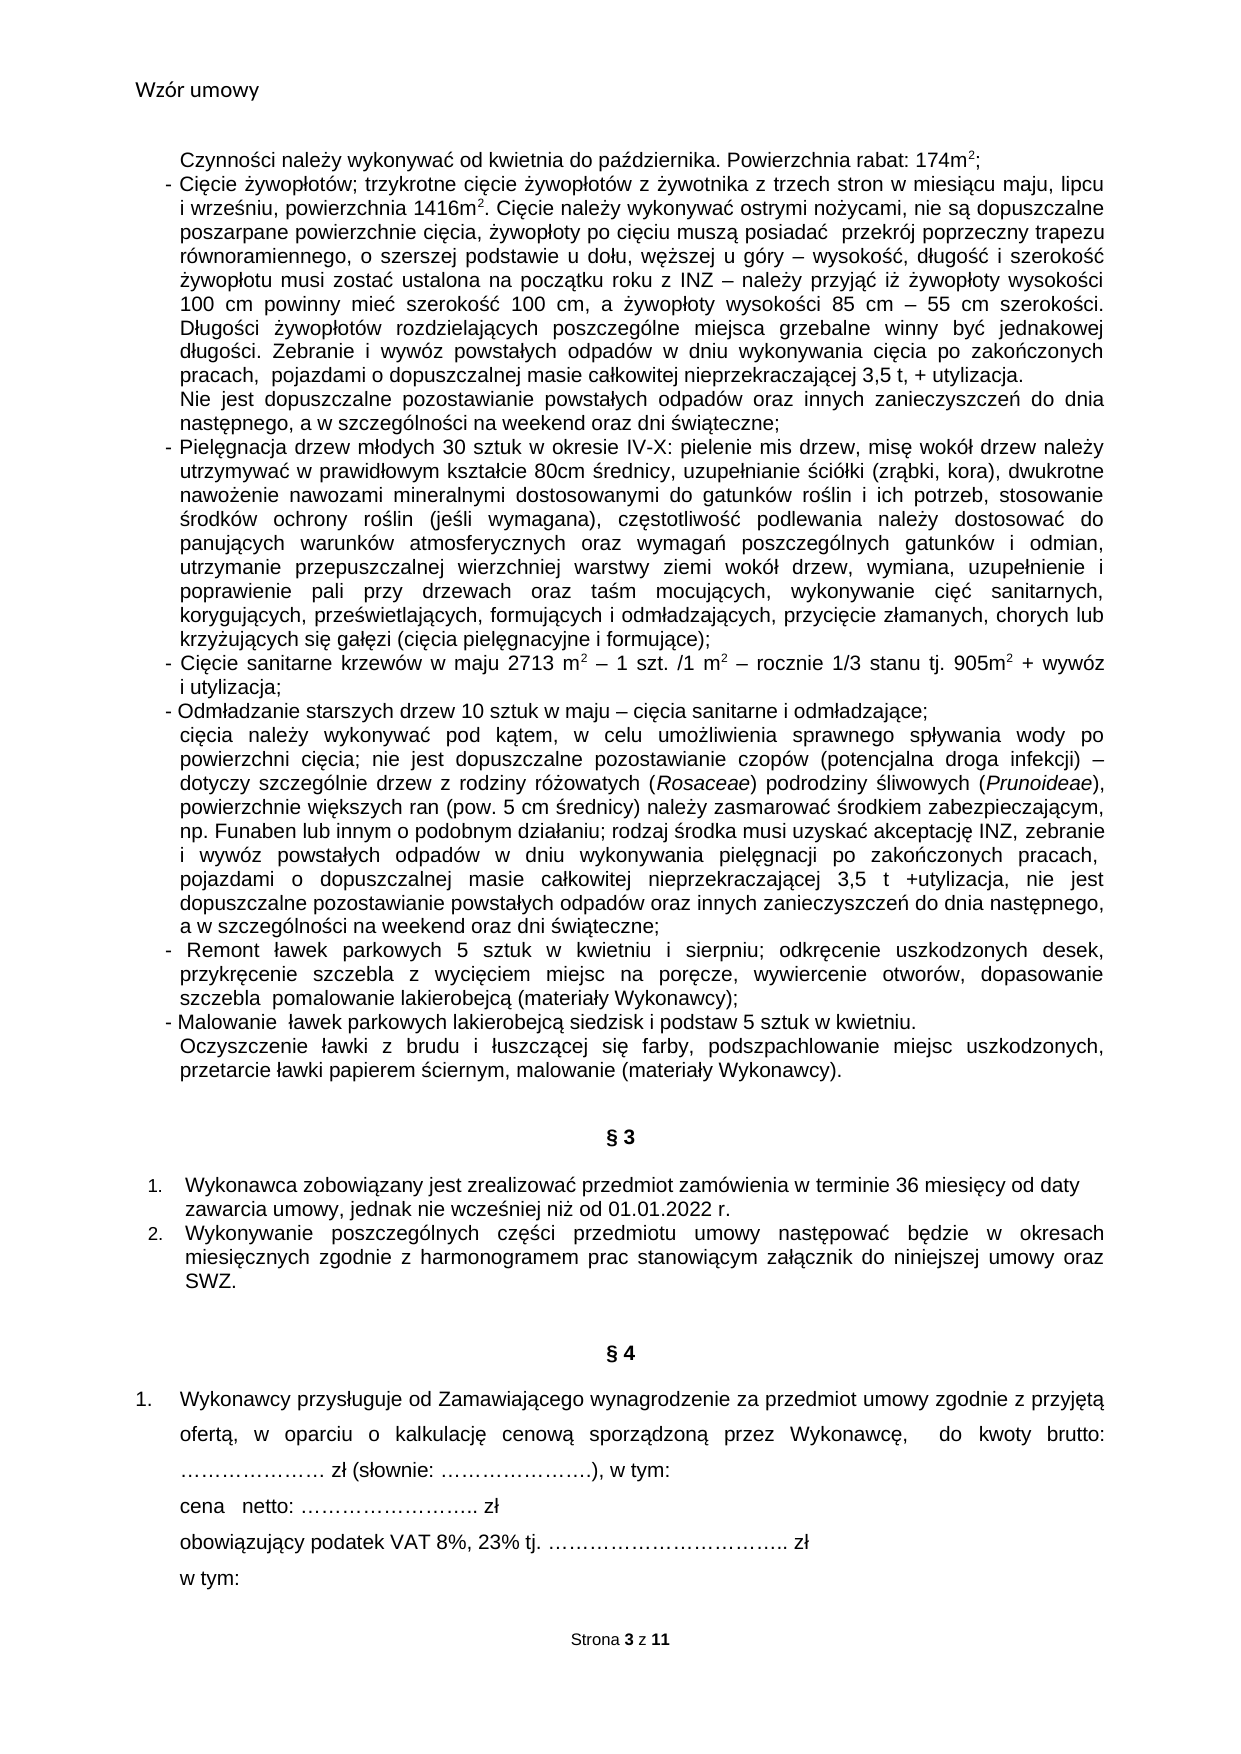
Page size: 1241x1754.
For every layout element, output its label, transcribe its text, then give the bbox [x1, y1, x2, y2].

text - Cięcie sanitarne krzewów w maju 2713 m2 – 1 szt. /1 m2 – rocznie 1/3 stanu tj. 905m2 + wywóz i utylizacja; [165, 651, 1105, 699]
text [165, 148, 1105, 172]
text - Malowanie ławek parkowych lakierobejcą siedzisk i podstaw 5 sztuk w kwietniu. [165, 1010, 1105, 1034]
subtitle § 3 [401, 1125, 840, 1149]
subtitle § 4 [401, 1341, 840, 1365]
text obowiązujący podatek VAT 8%, 23% tj. …………………………….. zł [179, 1530, 1105, 1554]
text - Remont ławek parkowych 5 sztuk w kwietniu i sierpniu; odkręcenie uszkodzonych desek, przykręcenie szczebla z wycięciem miejsc na poręcze, wywiercenie otworów, dopasowanie szczebla pomalowanie lakierobejcą (materiały Wykonawcy); [165, 938, 1105, 1010]
text - Odmładzanie starszych drzew 10 sztuk w maju – cięcia sanitarne i odmładzające; [165, 699, 1105, 723]
text w tym: [179, 1566, 1105, 1590]
list Wykonywanie poszczególnych części przedmiotu umowy następować będzie w okresach miesięcznych zgodnie z harmonogramem prac stanowiącym załącznik do niniejszej umowy oraz SWZ. [148, 1221, 1105, 1293]
text - Pielęgnacja drzew młodych 30 sztuk w okresie IV-X: pielenie mis drzew, misę wokół drzew należy utrzymywać w prawidłowym kształcie 80cm średnicy, uzupełnianie ściółki (zrąbki, kora), dwukrotne nawożenie nawozami mineralnymi dostosowanymi do gatunków roślin i ich potrzeb, stosowanie środków ochrony roślin (jeśli wymagana), częstotliwość podlewania należy dostosować do panujących warunków atmosferycznych oraz wymagań poszczególnych gatunków i odmian, utrzymanie przepuszczalnej wierzchniej warstwy ziemi wokół drzew, wymiana, uzupełnienie i poprawienie pali przy drzewach oraz taśm mocujących, wykonywanie cięć sanitarnych, korygujących, prześwietlających, formujących i odmładzających, przycięcie złamanych, chorych lub krzyżujących się gałęzi (cięcia pielęgnacyjne i formujące); [165, 435, 1105, 651]
text Oczyszczenie ławki z brudu i łuszczącej się farby, podszpachlowanie miejsc uszkodzonych, przetarcie ławki papierem ściernym, malowanie (materiały Wykonawcy). [179, 1034, 1105, 1082]
text cięcia należy wykonywać pod kątem, w celu umożliwienia sprawnego spływania wody po powierzchni cięcia; nie jest dopuszczalne pozostawianie czopów (potencjalna droga infekcji) – dotyczy szczególnie drzew z rodziny różowatych (Rosaceae) podrodziny śliwowych (Prunoideae), powierzchnie większych ran (pow. 5 cm średnicy) należy zasmarować środkiem zabezpieczającym, np. Funaben lub innym o podobnym działaniu; rodzaj środka musi uzyskać akceptację INZ, zebranie i wywóz powstałych odpadów w dniu wykonywania pielęgnacji po zakończonych pracach, pojazdami o dopuszczalnej masie całkowitej nieprzekraczającej 3,5 t +utylizacja, nie jest dopuszczalne pozostawianie powstałych odpadów oraz innych zanieczyszczeń do dnia następnego, a w szczególności na weekend oraz dni świąteczne; [179, 723, 1105, 938]
text Nie jest dopuszczalne pozostawianie powstałych odpadów oraz innych zanieczyszczeń do dnia następnego, a w szczególności na weekend oraz dni świąteczne; [179, 387, 1105, 435]
list Wykonawca zobowiązany jest zrealizować przedmiot zamówienia w terminie 36 miesięcy od daty zawarcia umowy, jednak nie wcześniej niż od 01.01.2022 r. [147, 1173, 1105, 1221]
text cena netto: …………………….. zł [179, 1494, 1105, 1518]
text - Cięcie żywopłotów; trzykrotne cięcie żywopłotów z żywotnika z trzech stron w miesiącu maju, lipcu i wrześniu, powierzchnia 1416m2. Cięcie należy wykonywać ostrymi nożycami, nie są dopuszczalne poszarpane powierzchnie cięcia, żywopłoty po cięciu muszą posiadać przekrój poprzeczny trapezu równoramiennego, o szerszej podstawie u dołu, węższej u góry – wysokość, długość i szerokość żywopłotu musi zostać ustalona na początku roku z INZ – należy przyjąć iż żywopłoty wysokości 100 cm powinny mieć szerokość 100 cm, a żywopłoty wysokości 85 cm – 55 cm szerokości. Długości żywopłotów rozdzielających poszczególne miejsca grzebalne winny być jednakowej długości. Zebranie i wywóz powstałych odpadów w dniu wykonywania cięcia po zakończonych pracach, pojazdami o dopuszczalnej masie całkowitej nieprzekraczającej 3,5 t, + utylizacja. [165, 172, 1105, 387]
list Wykonawcy przysługuje od Zamawiającego wynagrodzenie za przedmiot umowy zgodnie z przyjętą ofertą, w oparciu o kalkulację cenową sporządzoną przez Wykonawcę, do kwoty brutto: ………………… zł (słownie: ………………….), w tym: [135, 1386, 1105, 1482]
